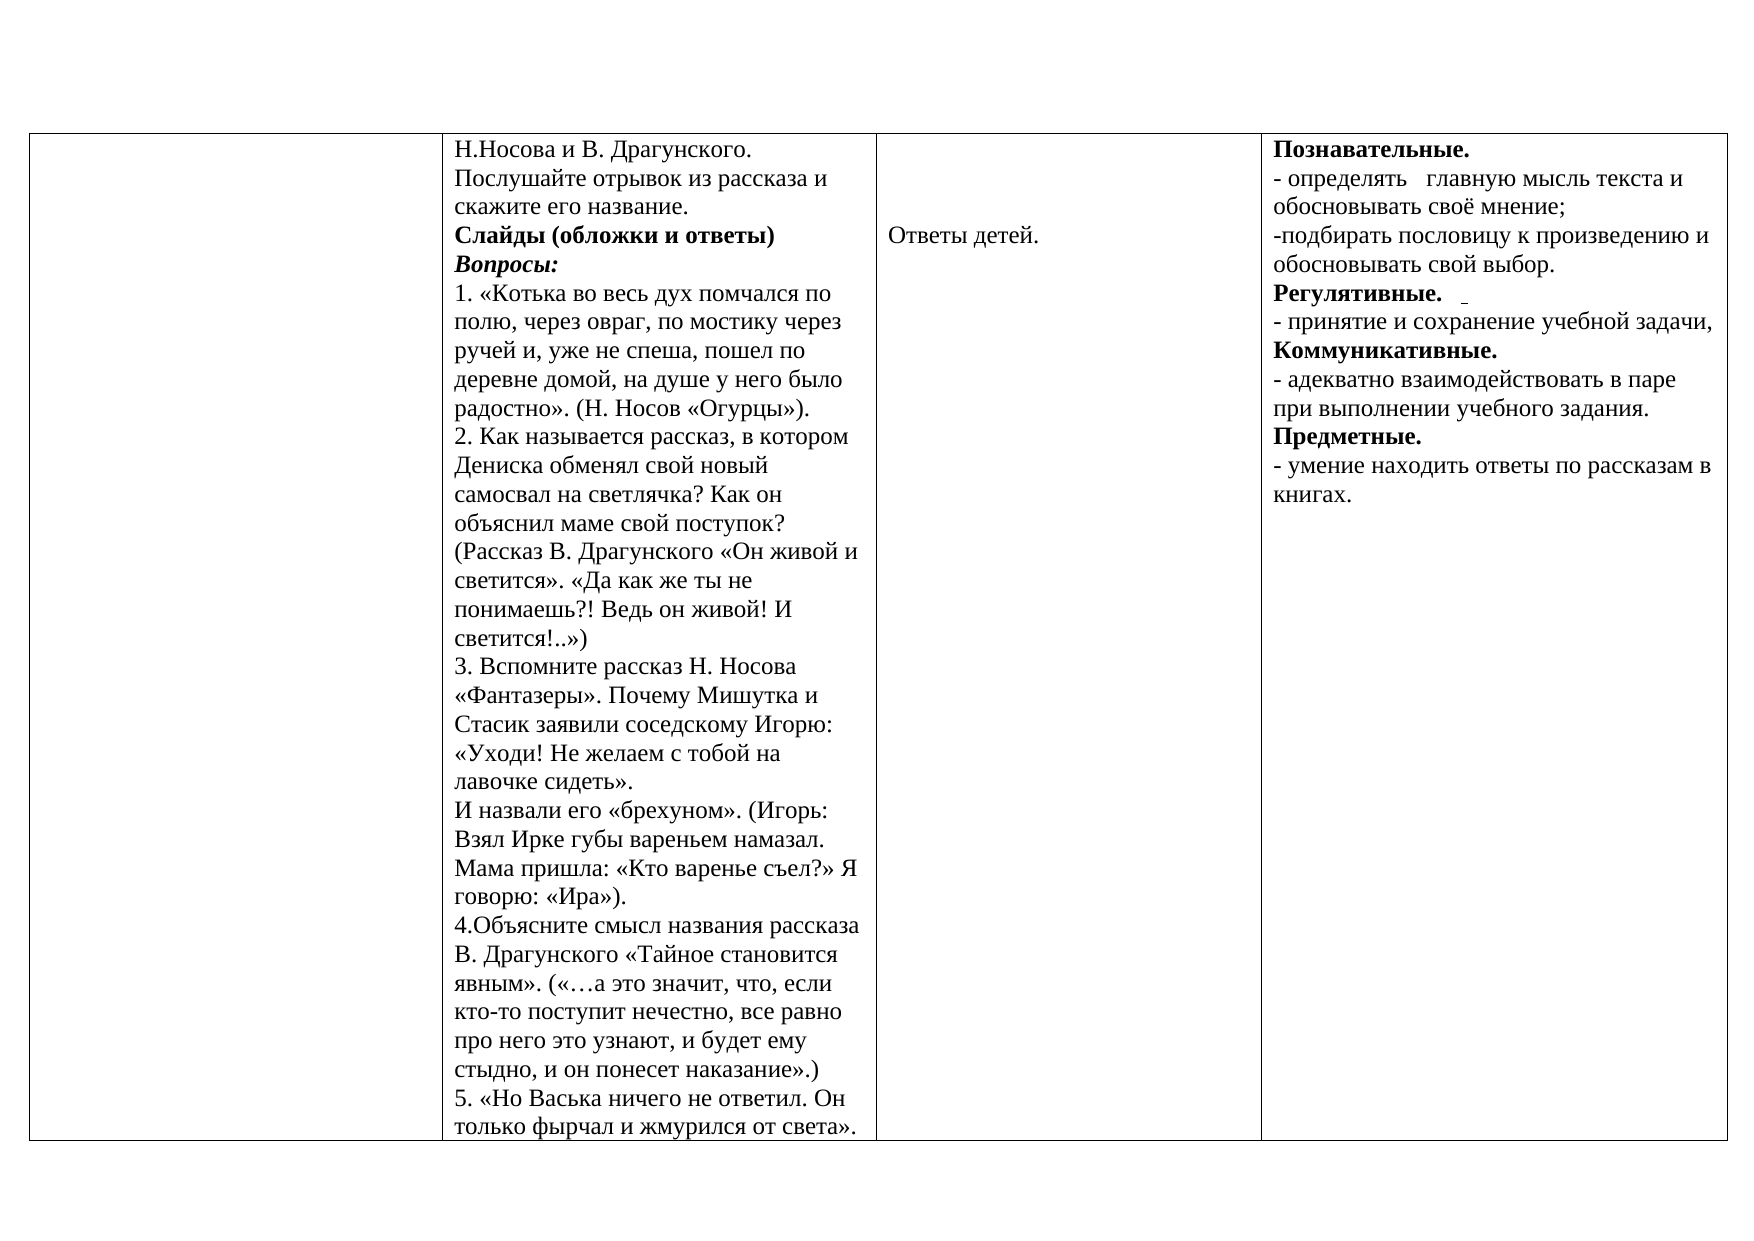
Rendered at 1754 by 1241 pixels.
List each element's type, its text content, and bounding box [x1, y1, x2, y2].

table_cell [30, 134, 442, 1140]
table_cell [877, 134, 1261, 1140]
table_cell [1262, 134, 1727, 1140]
